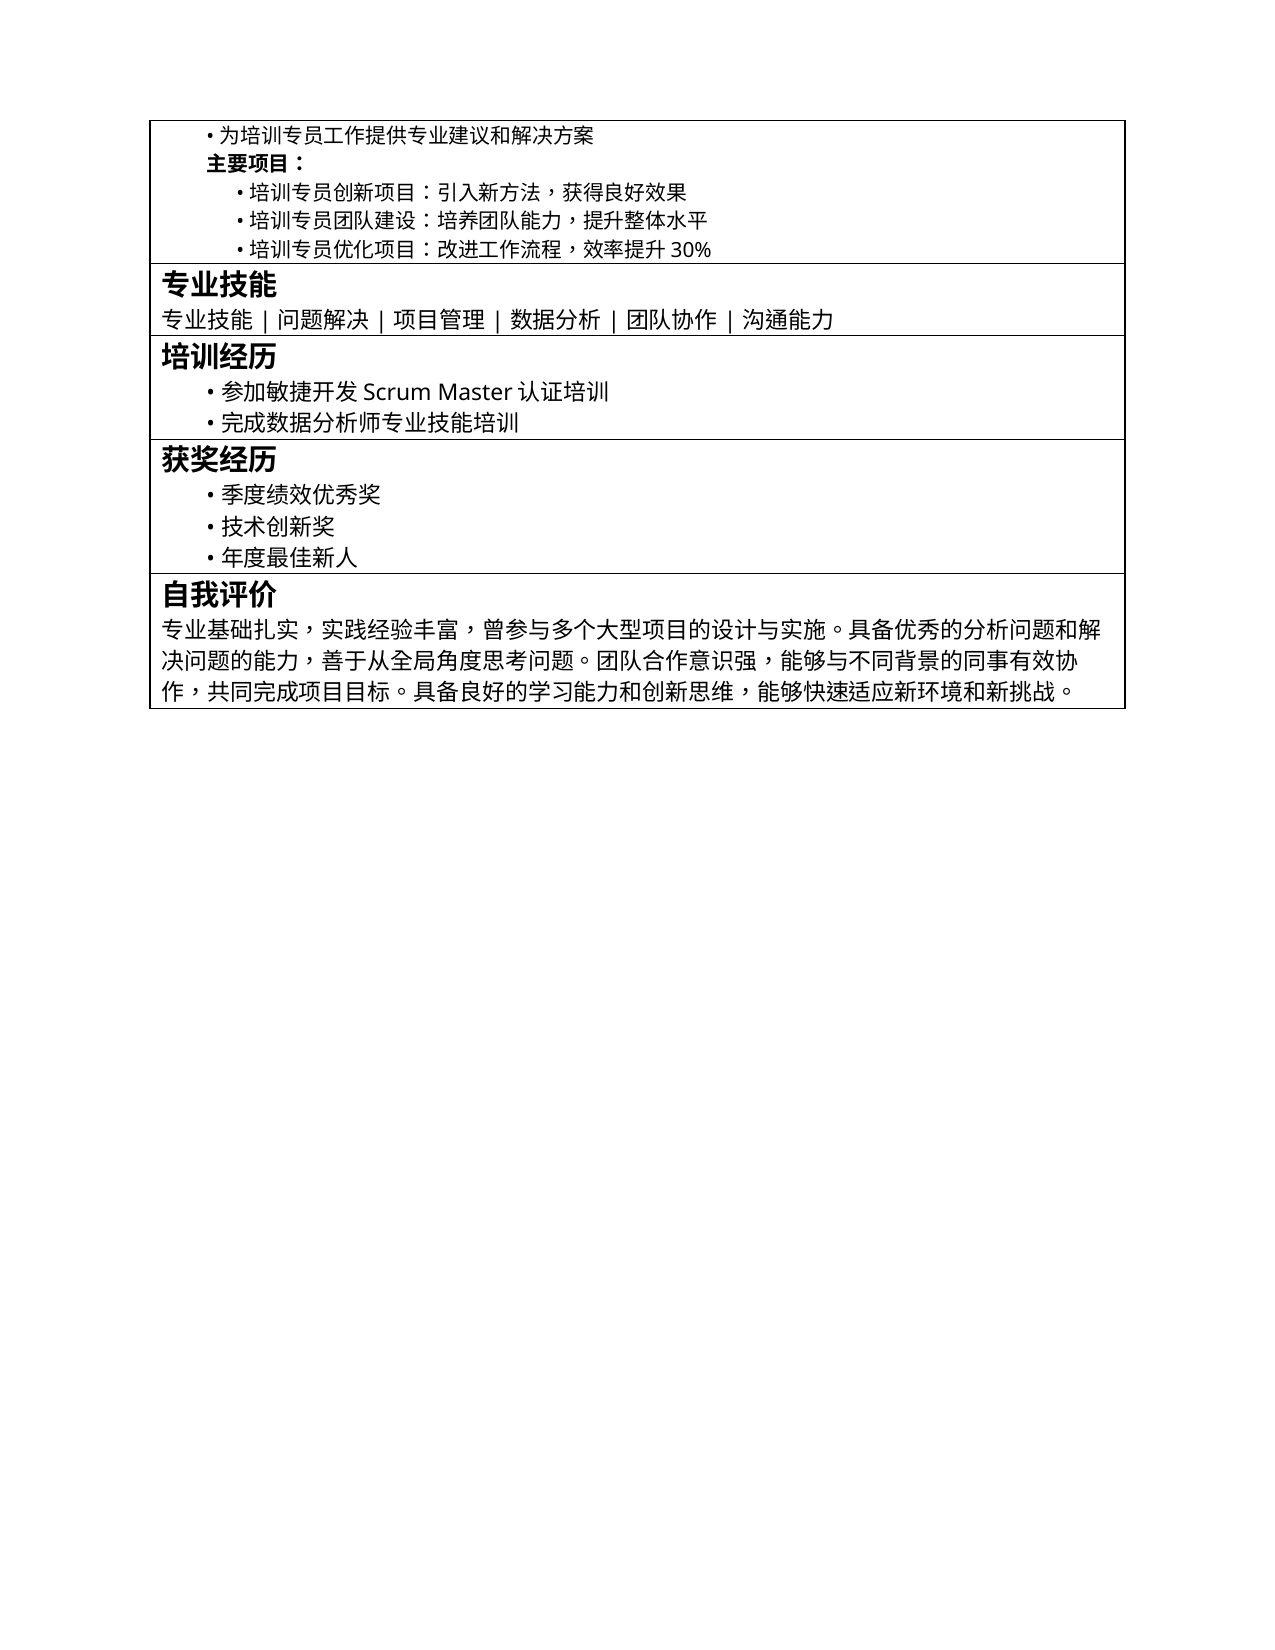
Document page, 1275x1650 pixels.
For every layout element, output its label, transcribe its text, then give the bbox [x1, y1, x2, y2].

table_cell 获奖经历 • 季度绩效优秀奖 • 技术创新奖 • 年度最佳新人 [151, 440, 1124, 573]
table_cell 自我评价 专业基础扎实，实践经验丰富，曾参与多个大型项目的设计与实施。具备优秀的分析问题和解决问题的能力，善于从全局角度思考问题。团队合作意识强，能够与不同背景的同事有效协作，共同完成项目目标。具备良好的学习能力和创新思维，能够快速适应新环境和新挑战。 [151, 574, 1124, 707]
table_cell 专业技能 专业技能 | 问题解决 | 项目管理 | 数据分析 | 团队协作 | 沟通能力 [151, 264, 1124, 335]
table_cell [151, 121, 1124, 263]
table_cell 培训经历 • 参加敏捷开发Scrum Master认证培训 • 完成数据分析师专业技能培训 [151, 336, 1124, 438]
